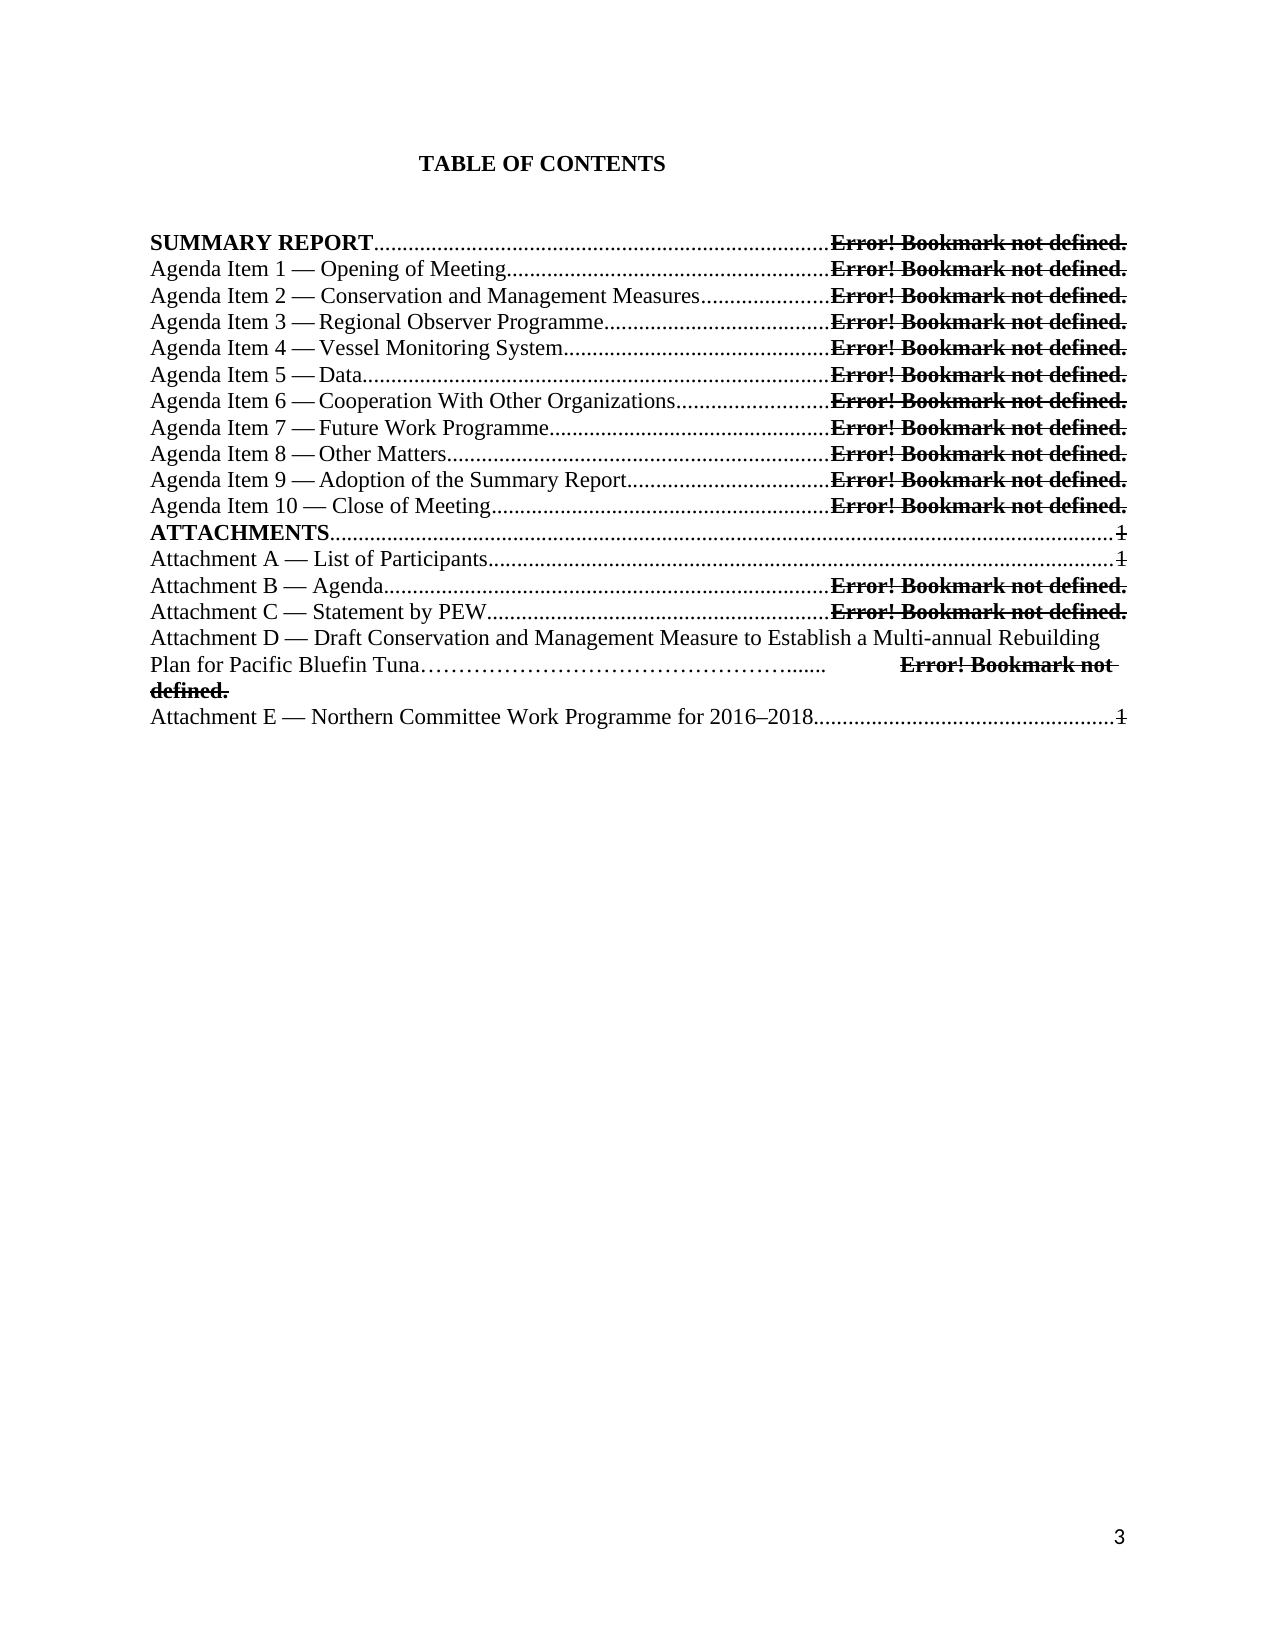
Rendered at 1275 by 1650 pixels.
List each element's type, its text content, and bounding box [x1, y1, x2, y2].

text Agenda Item 1 — Opening of Meeting Error! Bookmark not defined. [150, 255, 1125, 282]
text Agenda Item 2 — Conservation and Management Measures Error! Bookmark not defined. [150, 282, 1125, 308]
text Attachment B — Agenda Error! Bookmark not defined. [150, 572, 1125, 598]
text TABLE OF CONTENTS [150, 150, 934, 176]
text Attachment A — List of Participants 1 [150, 545, 1125, 572]
text Agenda Item 4 — Vessel Monitoring System Error! Bookmark not defined. [150, 334, 1125, 361]
text Agenda Item 9 — Adoption of the Summary Report Error! Bookmark not defined. [150, 466, 1125, 493]
text Attachment E — Northern Committee Work Programme for 2016–2018 1 [150, 703, 1125, 730]
text Agenda Item 10 — Close of Meeting Error! Bookmark not defined. [150, 493, 1125, 519]
text Attachment C — Statement by PEW Error! Bookmark not defined. [150, 598, 1125, 624]
text Attachment D — Draft Conservation and Management Measure to Establish a Multi-annual Rebuilding Plan for Pacific Bluefin Tuna…………………………………………....... Error! Bookmark not defined. [150, 624, 1125, 703]
text Agenda Item 5 — Data Error! Bookmark not defined. [150, 361, 1125, 387]
text SUMMARY REPORT Error! Bookmark not defined. [150, 229, 1125, 255]
text Agenda Item 6 — Cooperation With Other Organizations Error! Bookmark not defined. [150, 387, 1125, 413]
text ATTACHMENTS 1 [150, 519, 1125, 545]
text Agenda Item 8 — Other Matters Error! Bookmark not defined. [150, 440, 1125, 466]
text Agenda Item 7 — Future Work Programme Error! Bookmark not defined. [150, 413, 1125, 440]
text Agenda Item 3 — Regional Observer Programme Error! Bookmark not defined. [150, 308, 1125, 334]
